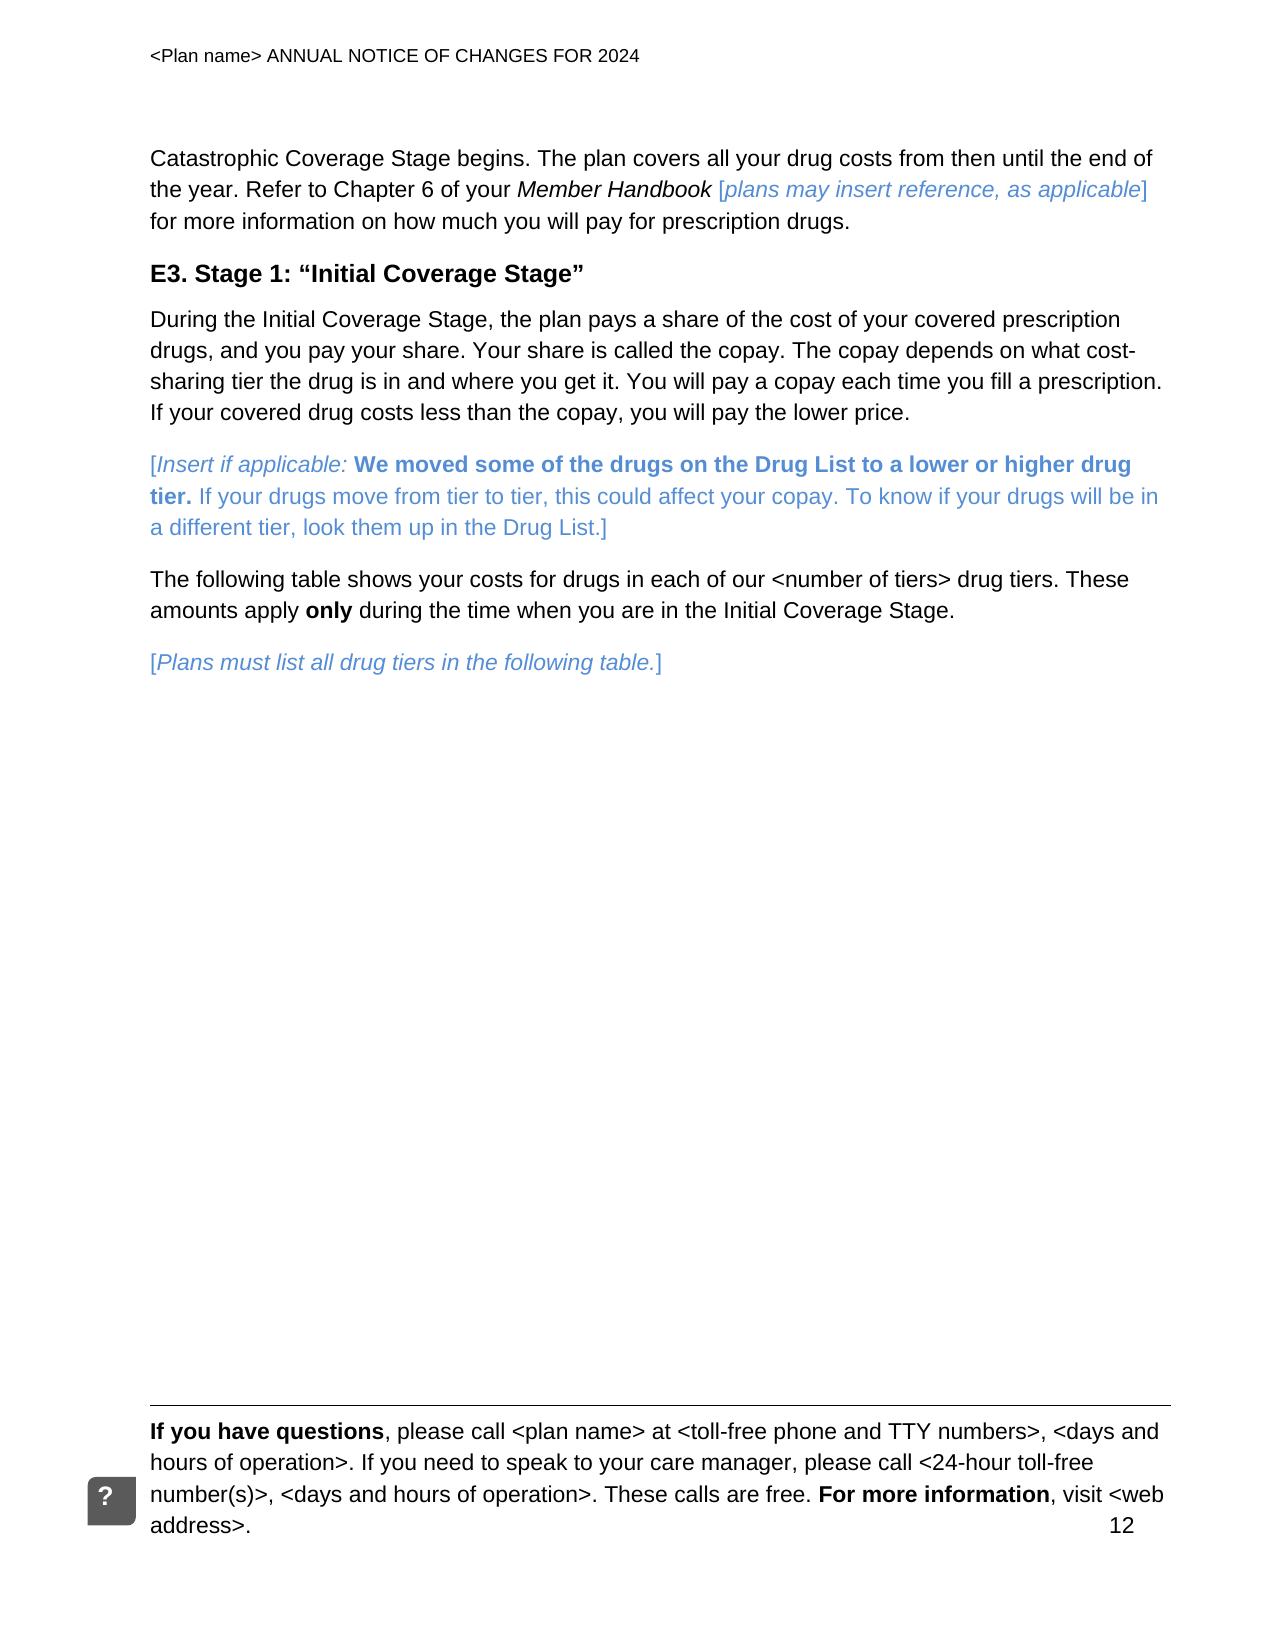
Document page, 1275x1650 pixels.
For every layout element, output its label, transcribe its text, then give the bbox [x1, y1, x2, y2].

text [150, 142, 1171, 235]
text During the Initial Coverage Stage, the plan pays a share of the cost of your covered prescription drugs, and you pay your share. Your share is called the copay. The copay depends on what cost-sharing tier the drug is in and where you get it. You will pay a copay each time you fill a prescription. If your covered drug costs less than the copay, you will pay the lower price. [150, 302, 1171, 427]
subtitle E3. Stage 1: “Initial Coverage Stage” [150, 256, 1096, 289]
text [Plans must list all drug tiers in the following table.] [150, 646, 1171, 677]
text The following table shows your costs for drugs in each of our <number of tiers> drug tiers. These amounts apply only during the time when you are in the Initial Coverage Stage. [150, 562, 1171, 625]
text [Insert if applicable: We moved some of the drugs on the Drug List to a lower or higher drug tier. If your drugs move from tier to tier, this could affect your copay. To know if your drugs will be in a different tier, look them up in the Drug List.] [150, 448, 1171, 542]
